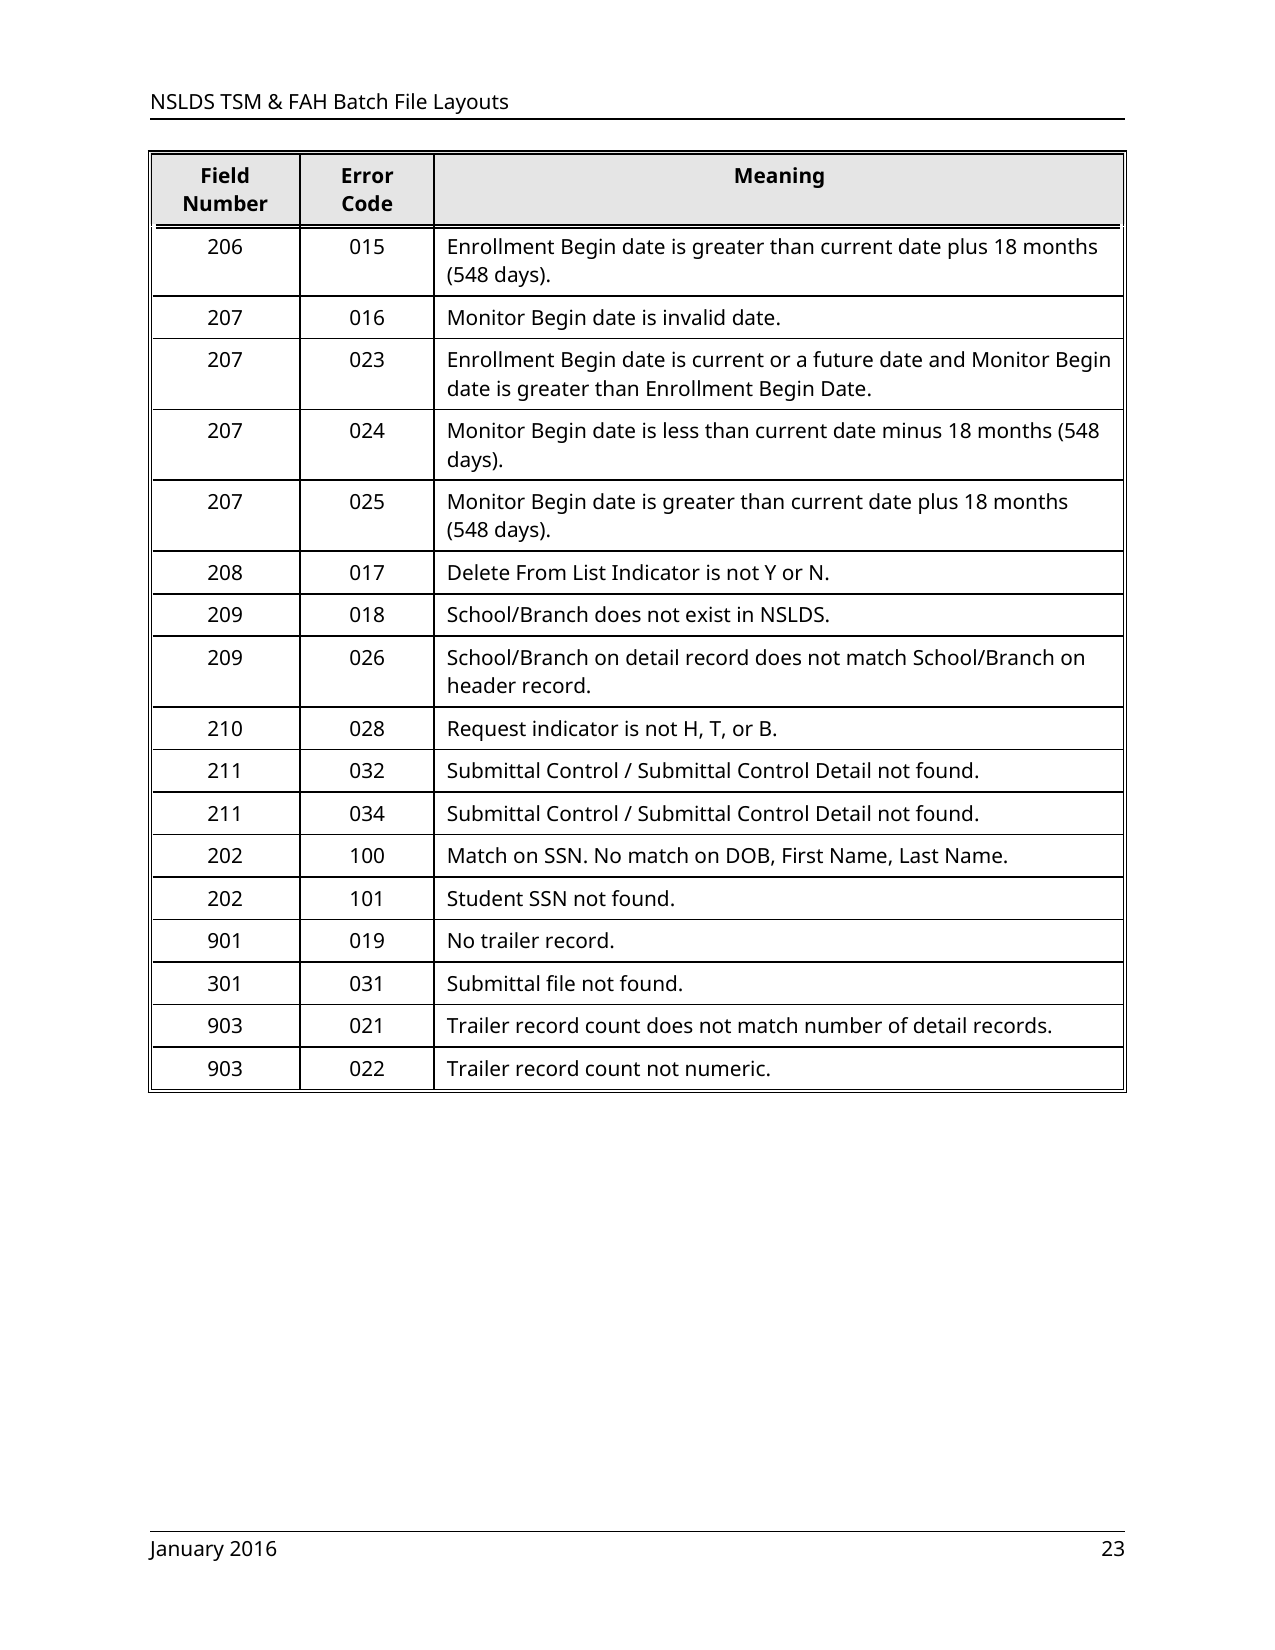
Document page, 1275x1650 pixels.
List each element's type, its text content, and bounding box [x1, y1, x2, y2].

table_cell 028 [301, 708, 433, 749]
table_cell 211 [152, 792, 299, 834]
table_cell 210 [152, 707, 299, 749]
table_cell 016 [301, 297, 433, 337]
table_cell 903 [152, 1047, 299, 1089]
table_cell 018 [301, 595, 433, 635]
table_cell 202 [152, 877, 299, 919]
table_cell Submittal Control / Submittal Control Detail not found. [435, 793, 1123, 834]
table_cell Delete From List Indicator is not Y or N. [435, 552, 1123, 593]
table_cell 025 [301, 481, 433, 550]
table_cell Match on SSN. No match on DOB, First Name, Last Name. [435, 835, 1123, 876]
table_cell 301 [152, 962, 299, 1004]
table_cell Student SSN not found. [435, 878, 1123, 919]
table_cell 034 [301, 793, 433, 834]
table_cell Monitor Begin date is greater than current date plus 18 months (548 days). [435, 481, 1123, 550]
table_cell Submittal file not found. [435, 963, 1123, 1004]
table_cell 207 [152, 480, 299, 550]
table_cell 031 [301, 963, 433, 1004]
table_cell Submittal Control / Submittal Control Detail not found. [435, 750, 1123, 791]
table_cell 021 [301, 1005, 433, 1046]
table_cell 207 [152, 339, 299, 408]
table_cell Request indicator is not H, T, or B. [435, 708, 1123, 749]
table_cell 903 [152, 1005, 299, 1046]
table_cell No trailer record. [435, 920, 1123, 961]
table_cell Trailer record count does not match number of detail records. [435, 1005, 1123, 1046]
table_cell 901 [152, 920, 299, 961]
table_cell 209 [152, 636, 299, 706]
table_cell 202 [152, 835, 299, 876]
table_cell 211 [152, 750, 299, 791]
table_cell 019 [301, 920, 433, 961]
table_cell School/Branch on detail record does not match School/Branch on header record. [435, 637, 1123, 706]
table_cell 207 [152, 410, 299, 479]
table_cell 023 [301, 339, 433, 408]
table_cell Trailer record count not numeric. [435, 1048, 1123, 1089]
table_cell 100 [301, 835, 433, 876]
table_cell 015 [301, 229, 433, 295]
table_cell 022 [301, 1048, 433, 1089]
table_cell School/Branch does not exist in NSLDS. [435, 595, 1123, 635]
table_cell Monitor Begin date is invalid date. [435, 297, 1123, 337]
table_cell 026 [301, 637, 433, 706]
table_cell 017 [301, 552, 433, 593]
table_cell 208 [152, 551, 299, 593]
table_cell 206 [150, 224, 299, 295]
table_header Meaning [435, 155, 1123, 224]
table_cell Enrollment Begin date is greater than current date plus 18 months (548 days). [435, 224, 1125, 295]
table_cell 209 [152, 594, 299, 635]
table_cell 207 [152, 296, 299, 337]
table_header Field Number [152, 155, 299, 224]
table_cell 032 [301, 750, 433, 791]
table_cell Enrollment Begin date is current or a future date and Monitor Begin date is greater than Enrollment Begin Date. [435, 339, 1123, 408]
table_cell 101 [301, 878, 433, 919]
table_header Error Code [301, 155, 433, 224]
table_cell Monitor Begin date is less than current date minus 18 months (548 days). [435, 410, 1123, 479]
table_cell 024 [301, 410, 433, 479]
